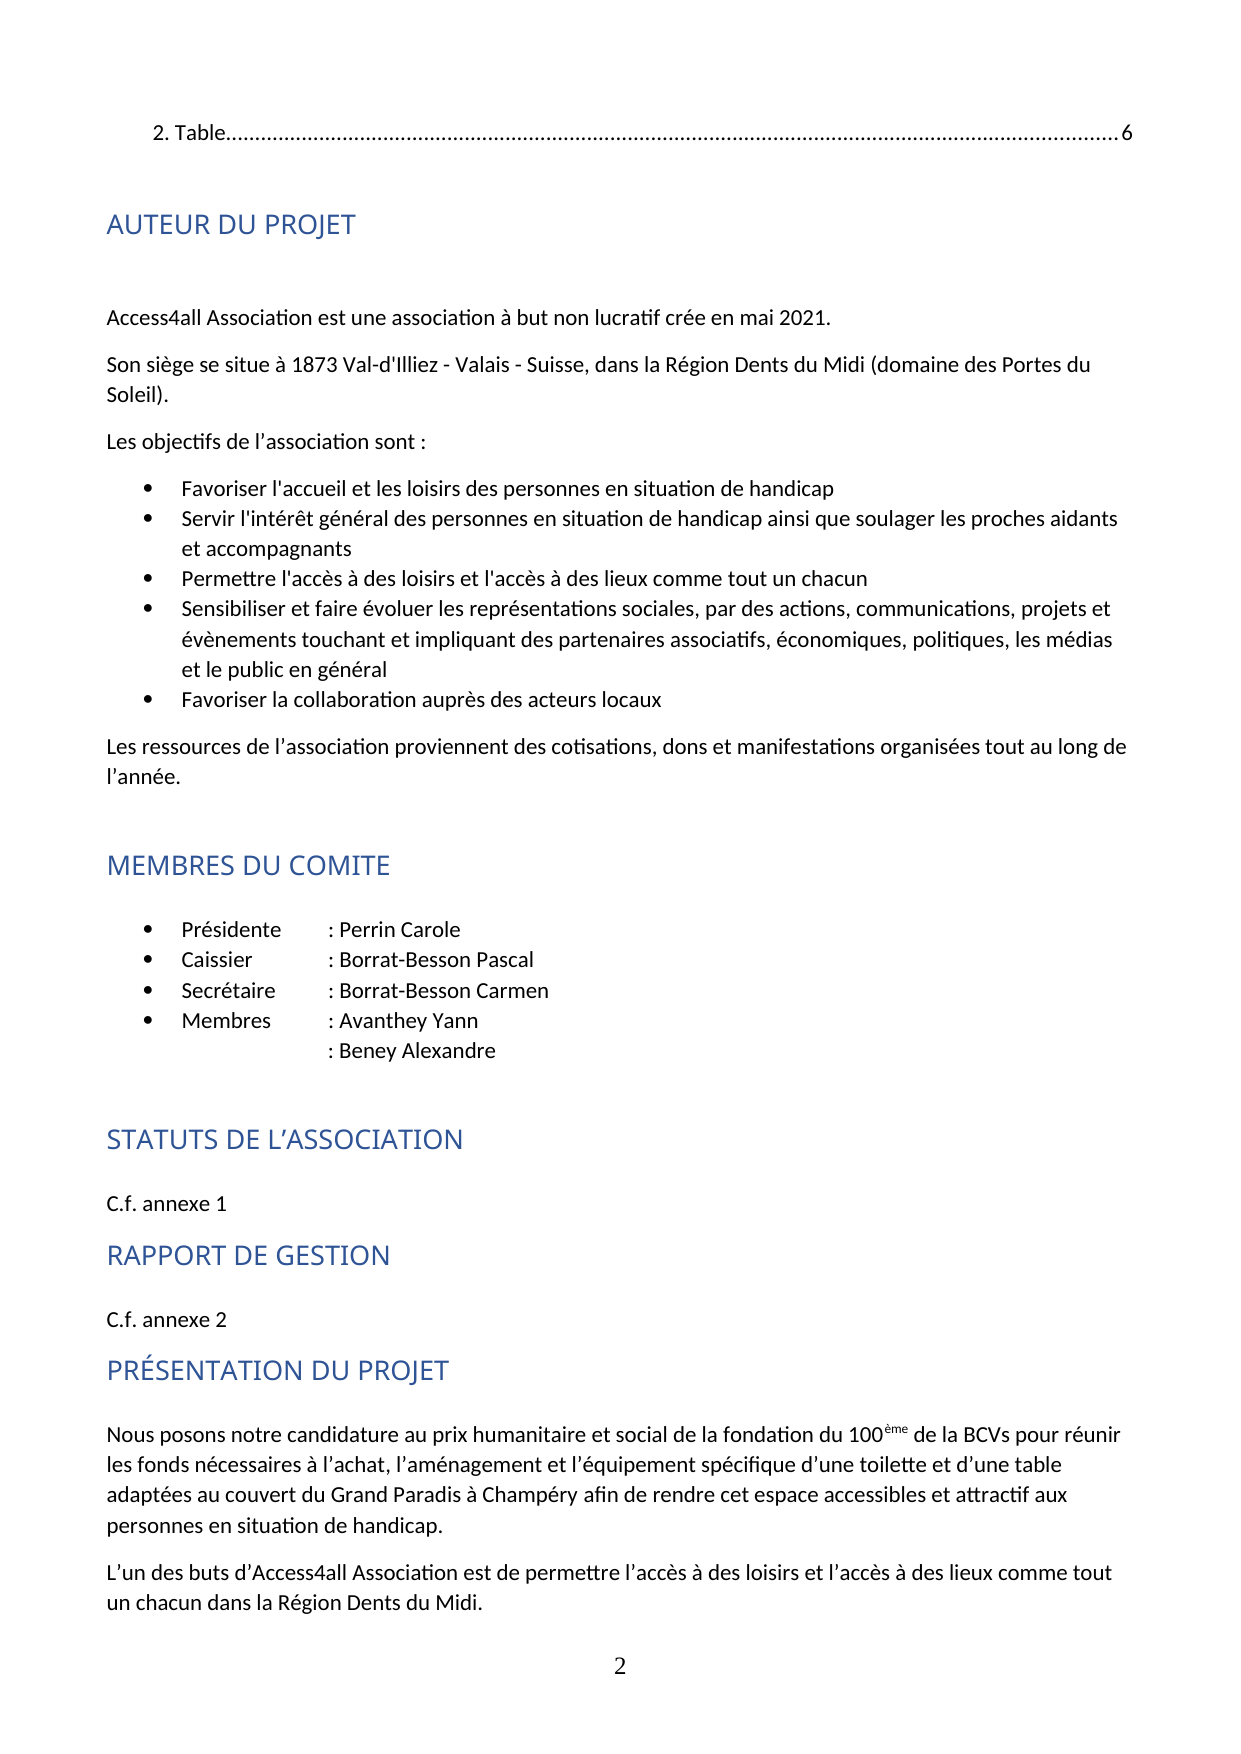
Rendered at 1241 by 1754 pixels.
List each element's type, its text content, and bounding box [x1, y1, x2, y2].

text L’un des buts d’Access4all Association est de permettre l’accès à des loisirs et l’accès à des lieux comme tout un chacun dans la Région Dents du Midi. [106, 1558, 1134, 1616]
list Servir l'intérêt général des personnes en situation de handicap ainsi que soulager les proches aidants et accompagnants [144, 504, 1134, 562]
text Nous posons notre candidature au prix humanitaire et social de la fondation du 100ème de la BCVs pour réunir les fonds nécessaires à l’achat, l’aménagement et l’équipement spécifique d’une toilette et d’une table adaptées au couvert du Grand Paradis à Champéry afin de rendre cet espace accessibles et attractif aux personnes en situation de handicap. [106, 1420, 1134, 1539]
list Présidente : Perrin Carole [144, 915, 1134, 943]
subtitle MEMBRES DU COMITE [106, 847, 1134, 884]
text C.f. annexe 2 [106, 1305, 1134, 1333]
subtitle AUTEUR DU PROJET [106, 206, 1134, 242]
subtitle STATUTS DE L’ASSOCIATION [106, 1121, 1134, 1158]
list Permettre l'accès à des loisirs et l'accès à des lieux comme tout un chacun [144, 564, 1134, 592]
list Membres : Avanthey Yann [144, 1006, 1134, 1034]
list Favoriser l'accueil et les loisirs des personnes en situation de handicap [144, 474, 1134, 502]
list Caissier : Borrat-Besson Pascal [144, 946, 1134, 974]
text Les objectifs de l’association sont : [106, 427, 1134, 455]
subtitle PRÉSENTATION DU PROJET [106, 1352, 1134, 1388]
text Les ressources de l’association proviennent des cotisations, dons et manifestations organisées tout au long de l’année. [106, 732, 1134, 790]
subtitle RAPPORT DE GESTION [106, 1236, 1134, 1273]
list Secrétaire : Borrat-Besson Carmen [144, 976, 1134, 1004]
list : Beney Alexandre [255, 1036, 1134, 1064]
list Sensibiliser et faire évoluer les représentations sociales, par des actions, communications, projets et évènements touchant et impliquant des partenaires associatifs, économiques, politiques, les médias et le public en général [144, 594, 1134, 683]
list Favoriser la collaboration auprès des acteurs locaux [144, 685, 1134, 713]
text C.f. annexe 1 [106, 1189, 1134, 1217]
text Access4all Association est une association à but non lucratif crée en mai 2021. [106, 303, 1134, 331]
text Son siège se situe à 1873 Val-d'Illiez - Valais - Suisse, dans la Région Dents du Midi (domaine des Portes du Soleil). [106, 350, 1134, 408]
